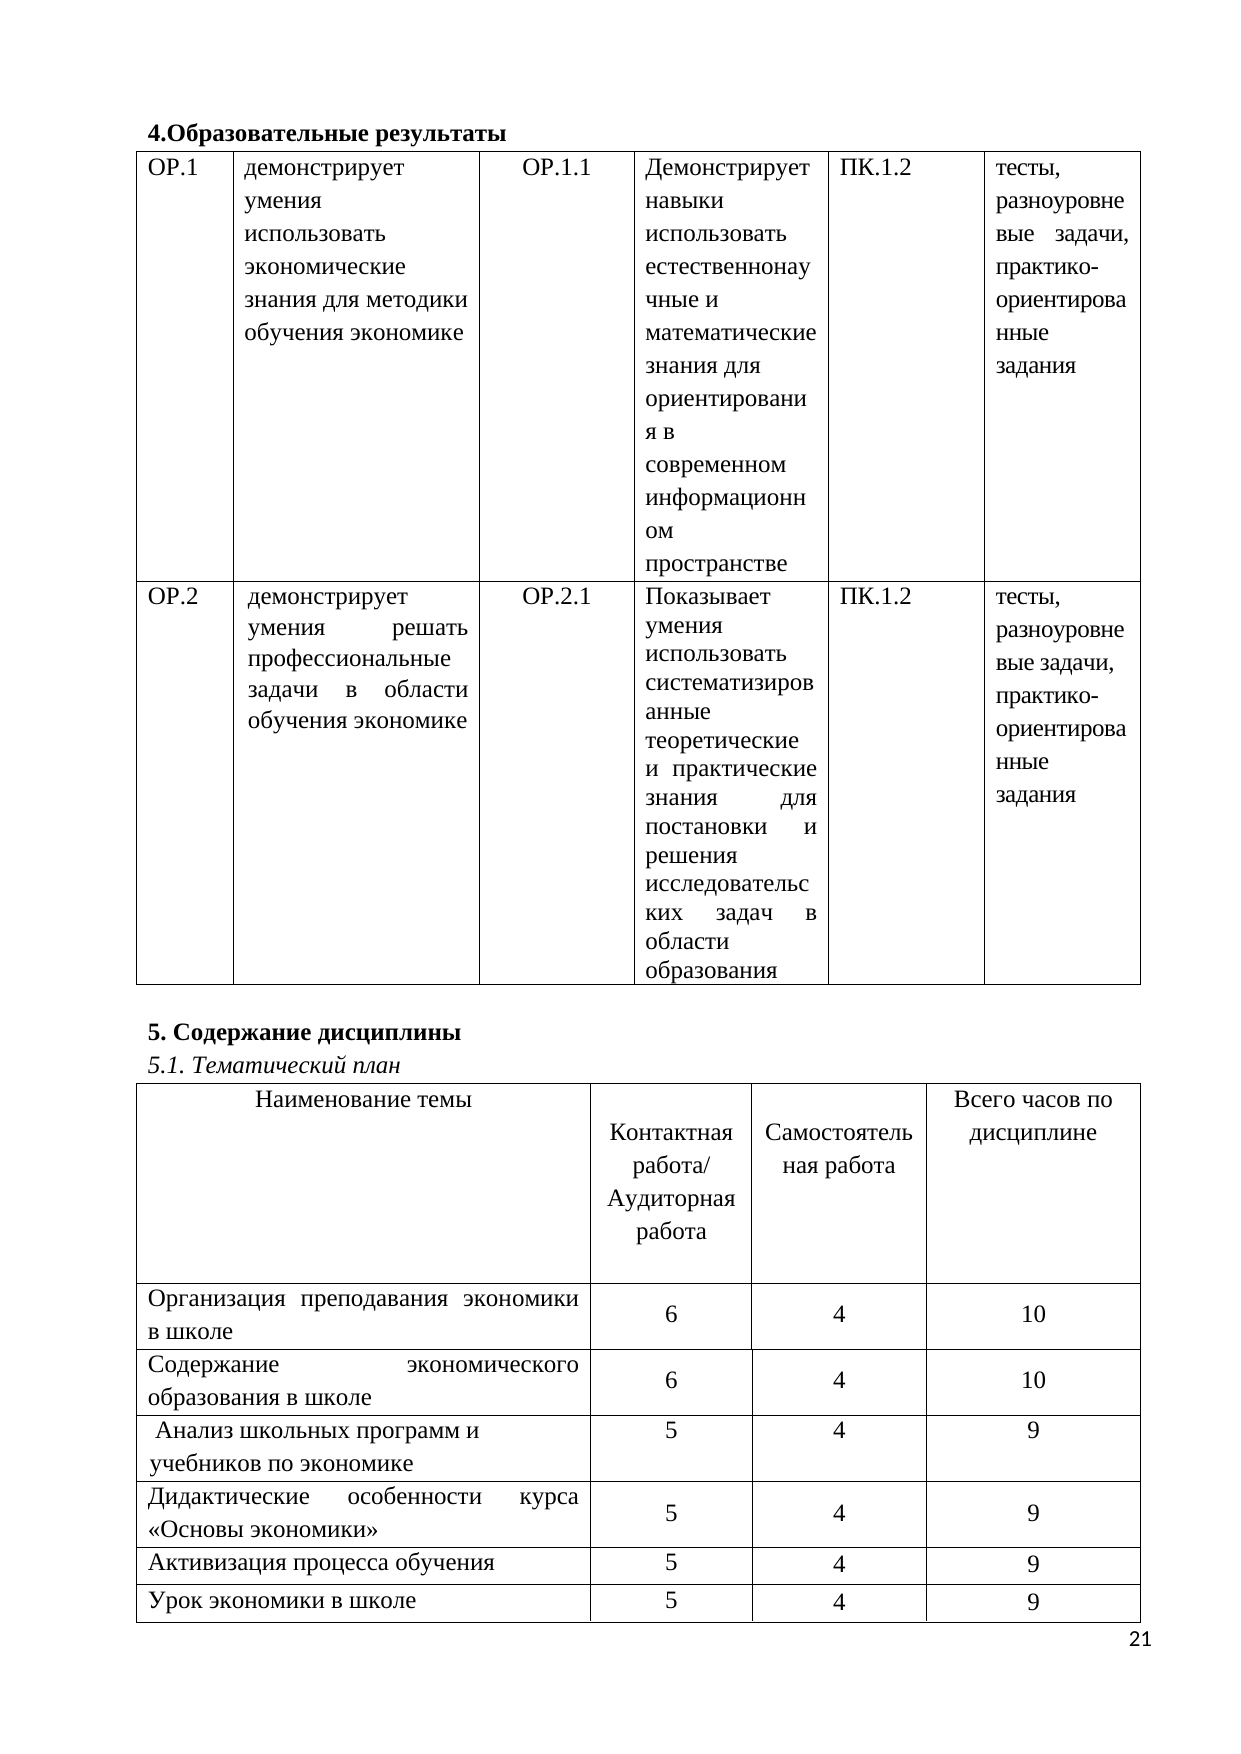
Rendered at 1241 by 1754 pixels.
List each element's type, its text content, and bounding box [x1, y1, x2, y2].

table_cell Дидактические особенности курса «Основы экономики» [137, 1482, 590, 1547]
table_cell Показывает умения использовать систематизированные теоретические и практические знания для постановки и решения исследовательских задач в области образования [635, 582, 828, 983]
text 5. Содержание дисциплины [148, 1017, 1152, 1046]
table_header [591, 1084, 751, 1117]
table_header Демонстрирует навыки использовать естественнонаучные и математические знания для ориентирования в современном информационном пространстве [635, 152, 828, 581]
table_cell Активизация процесса обучения [137, 1548, 590, 1584]
table_cell 9 [927, 1585, 1140, 1621]
table_cell 4 [753, 1548, 926, 1584]
text 5.1. Тематический план [148, 1050, 1152, 1079]
table_cell 6 [591, 1284, 751, 1348]
table_cell 10 [927, 1284, 1140, 1348]
table_cell демонстрирует умения решать профессиональные задачи в области обучения экономике [234, 582, 479, 983]
table_cell Анализ школьных программ и учебников по экономике [137, 1416, 590, 1481]
table_cell тесты, разноуровневые задачи, практико-ориентированные задания [985, 582, 1140, 983]
table_cell ОР.2.1 [480, 582, 634, 983]
table_cell 4 [752, 1284, 926, 1348]
table_cell 6 [591, 1350, 752, 1415]
table_cell 4 [753, 1482, 926, 1547]
table_cell 4 [753, 1350, 926, 1415]
table_header тесты, разноуровневые задачи, практико-ориентированные задания [985, 152, 1140, 581]
table_cell Организация преподавания экономики в школе [137, 1284, 590, 1348]
table_cell 10 [927, 1350, 1140, 1415]
table_cell Контактная работа/ Аудиторная работа [591, 1117, 751, 1249]
table_cell 4 [753, 1416, 926, 1481]
table_cell 9 [927, 1416, 1140, 1481]
table_cell 9 [927, 1482, 1140, 1547]
table_cell 5 [591, 1548, 752, 1584]
table_cell [591, 1249, 751, 1282]
table_cell 4 [753, 1585, 926, 1621]
table_header Наименование темы [137, 1084, 590, 1282]
table_header ПК.1.2 [829, 152, 984, 581]
table_cell Самостоятельная работа [752, 1117, 926, 1282]
table_header ОР.1 [137, 152, 233, 581]
table_header ОР.1.1 [480, 152, 634, 581]
text 4.Образовательные результаты [148, 118, 1152, 147]
table_cell ОР.2 [137, 582, 233, 983]
table_cell Содержание экономического образования в школе [137, 1350, 590, 1415]
table_header демонстрирует умения использовать экономические знания для методики обучения экономике [234, 152, 479, 581]
table_cell 5 [591, 1416, 752, 1481]
table_cell 9 [927, 1548, 1140, 1584]
table_cell ПК.1.2 [829, 582, 984, 983]
table_cell 5 [591, 1482, 752, 1547]
table_header [752, 1084, 926, 1117]
table_cell Урок экономики в школе [137, 1585, 590, 1621]
table_cell 5 [591, 1585, 752, 1621]
table_header Всего часов по дисциплине [927, 1084, 1140, 1282]
